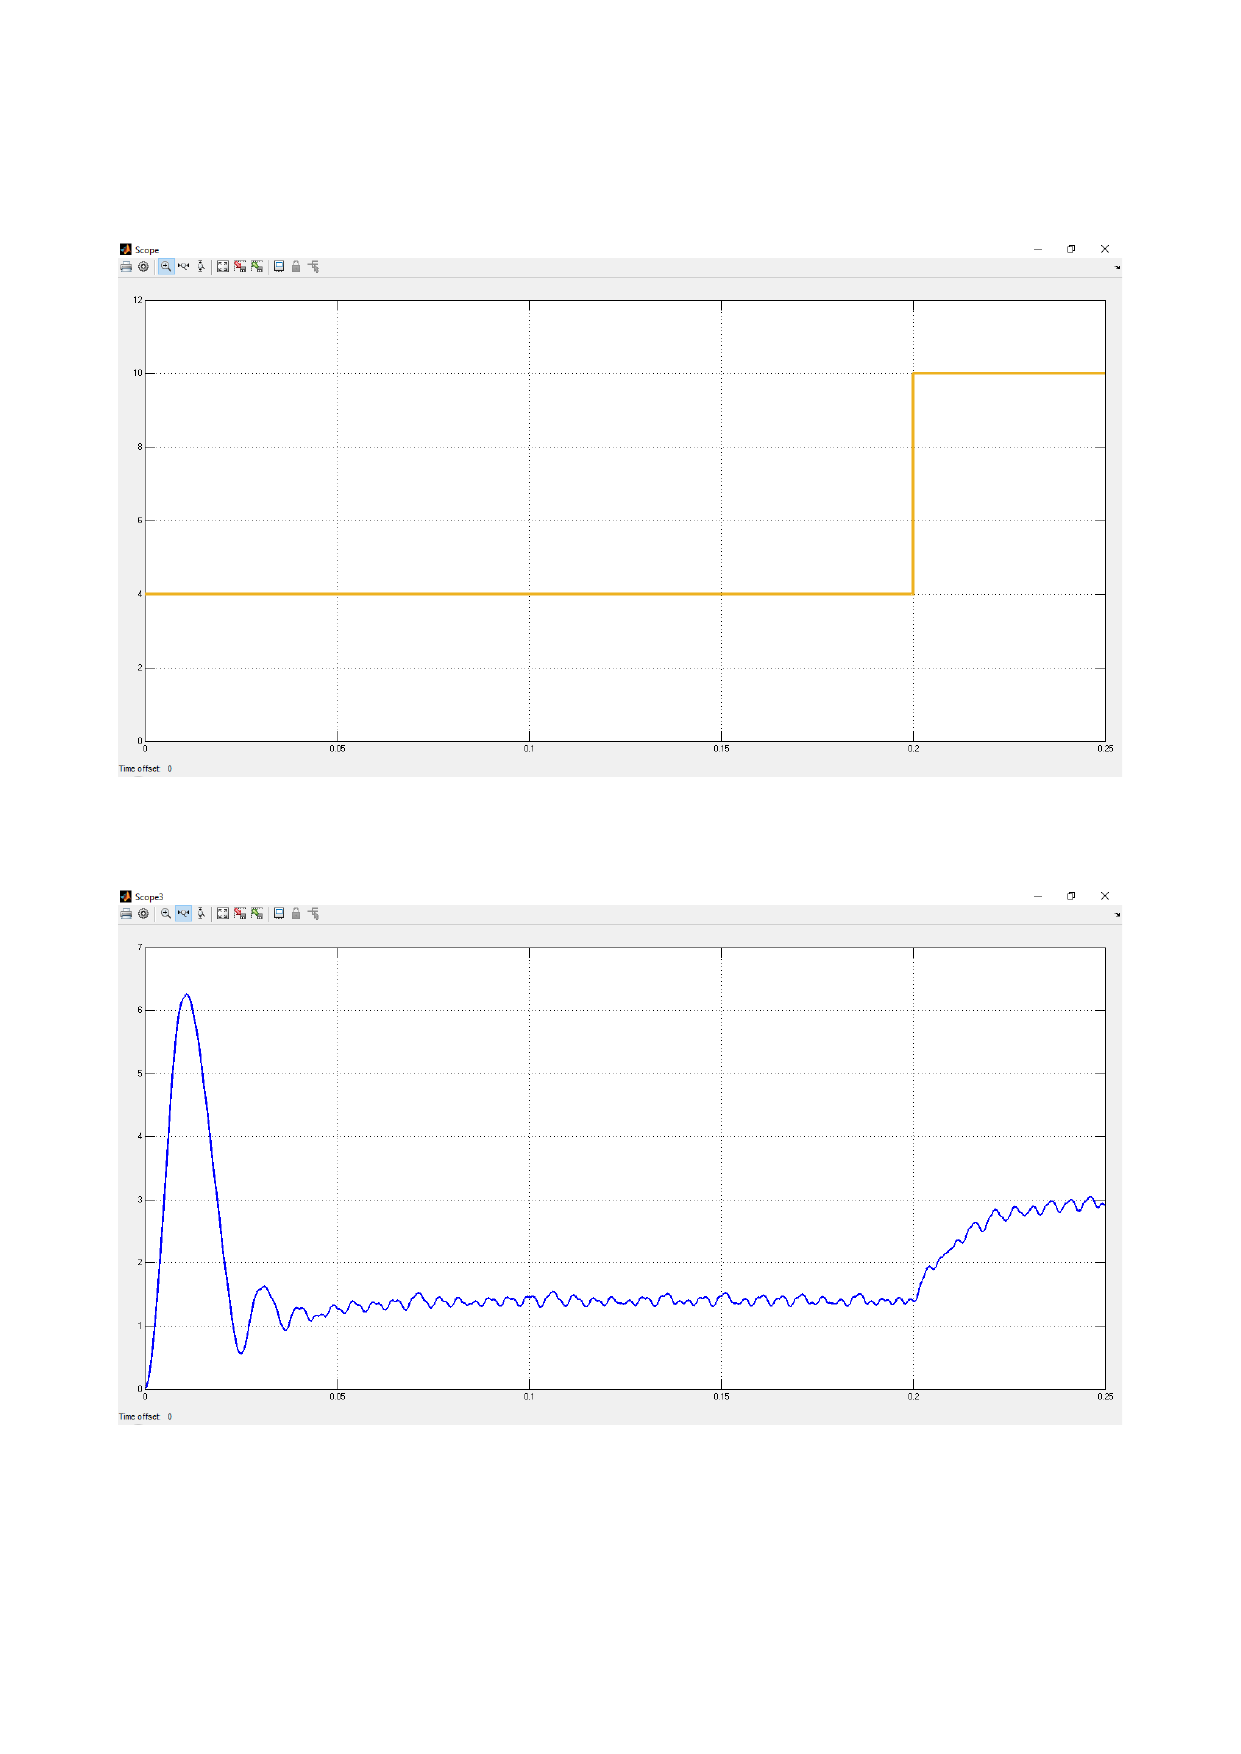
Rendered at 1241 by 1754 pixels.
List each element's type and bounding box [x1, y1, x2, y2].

picture [118, 889, 1123, 1425]
picture [118, 241, 1123, 777]
